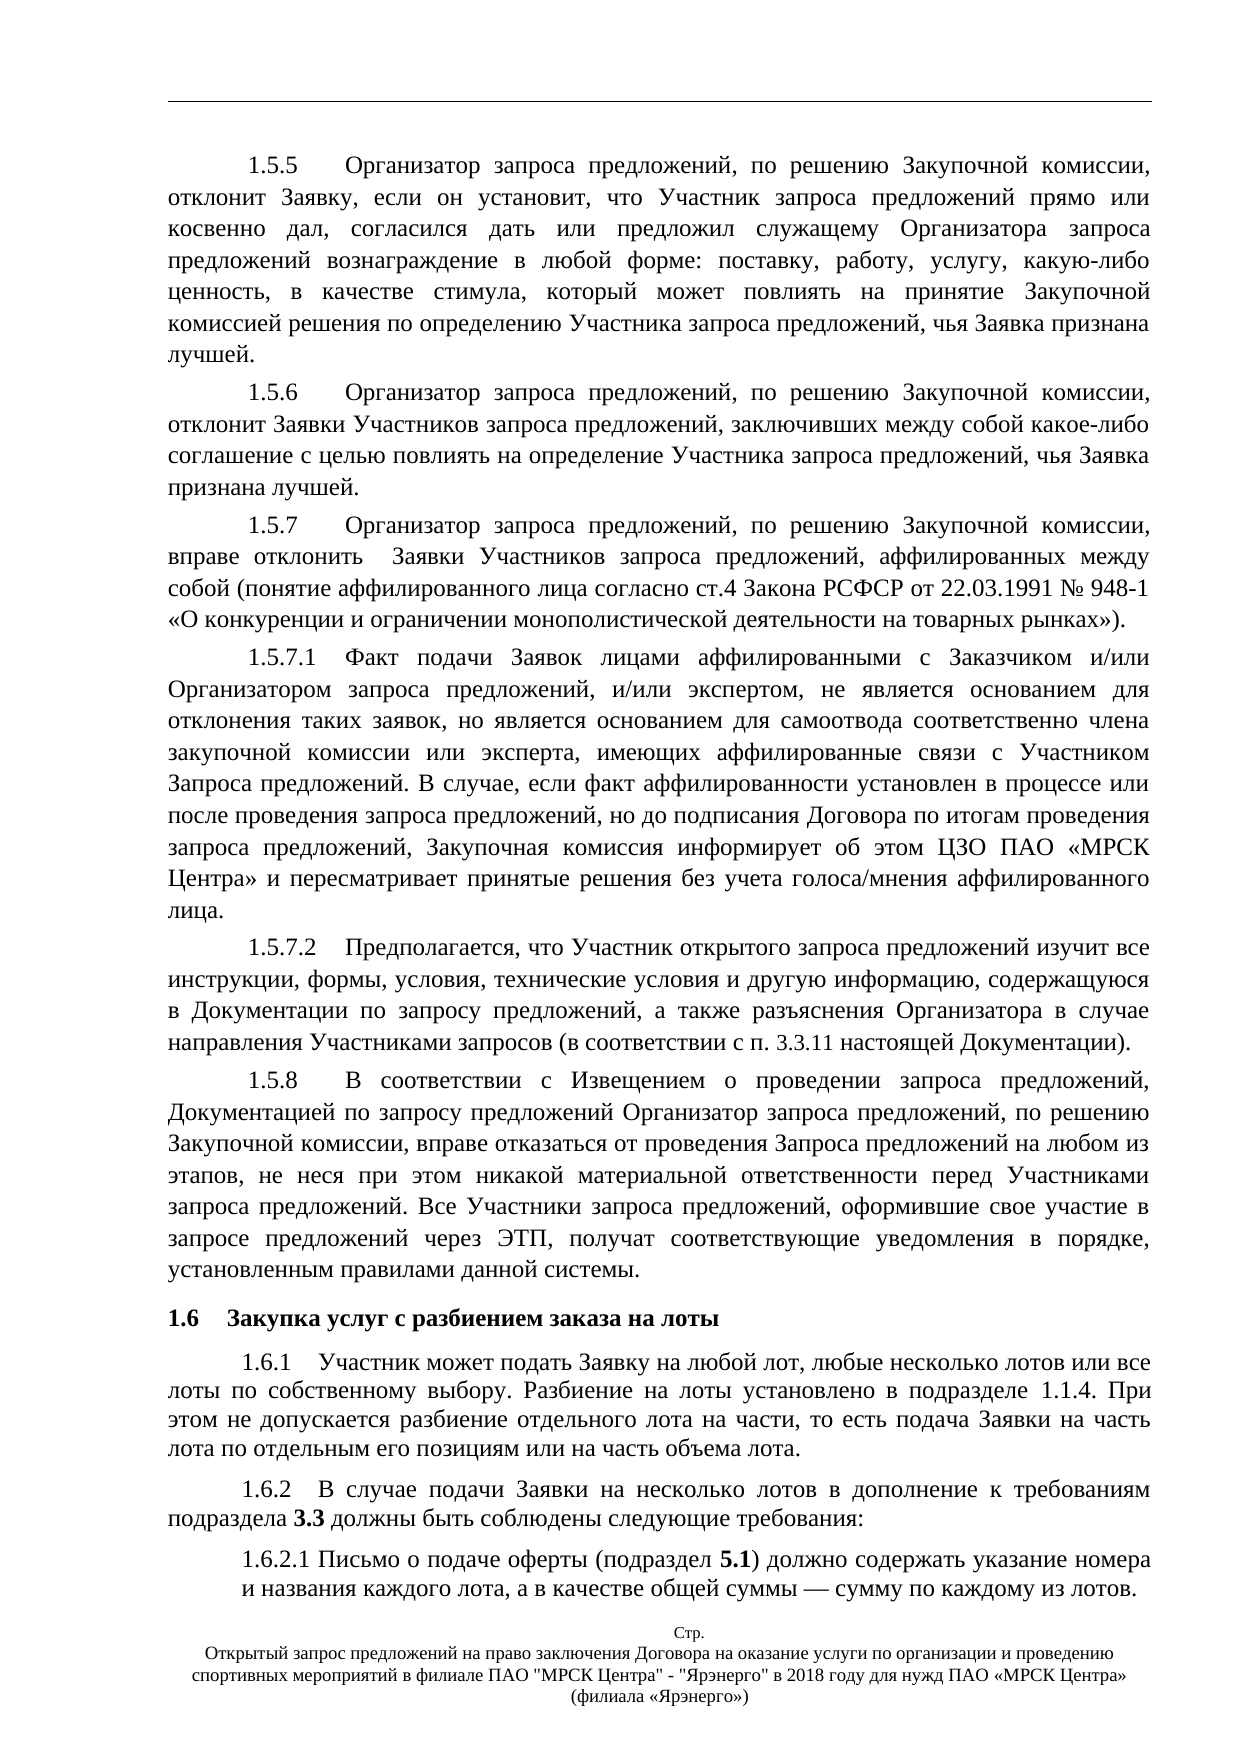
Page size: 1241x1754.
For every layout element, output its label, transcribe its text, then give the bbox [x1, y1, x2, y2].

list Организатор запроса предложений, по решению Закупочной комиссии, вправе отклонить Заявки Участников запроса предложений, аффилированных между собой (понятие аффилированного лица согласно ст.4 Закона РСФСР от 22.03.1991 № 948-1 «О конкуренции и ограничении монополистической деятельности на товарных рынках»). [168, 510, 1150, 633]
list Факт подачи Заявок лицами аффилированными с Заказчиком и/или Организатором запроса предложений, и/или экспертом, не является основанием для отклонения таких заявок, но является основанием для самоотвода соответственно члена закупочной комиссии или эксперта, имеющих аффилированные связи с Участником Запроса предложений. В случае, если факт аффилированности установлен в процессе или после проведения запроса предложений, но до подписания Договора по итогам проведения запроса предложений, Закупочная комиссия информирует об этом ЦЗО ПАО «МРСК Центра» и пересматривает принятые решения без учета голоса/мнения аффилированного лица. [168, 642, 1150, 923]
list Организатор запроса предложений, по решению Закупочной комиссии, отклонит Заявки Участников запроса предложений, заключивших между собой какое-либо соглашение с целью повлиять на определение Участника запроса предложений, чья Заявка признана лучшей. [168, 377, 1150, 501]
list В соответствии с Извещением о проведении запроса предложений, Документацией по запросу предложений Организатор запроса предложений, по решению Закупочной комиссии, вправе отказаться от проведения Запроса предложений на любом из этапов, не неся при этом никакой материальной ответственности перед Участниками запроса предложений. Все Участники запроса предложений, оформившие свое участие в запросе предложений через ЭТП, получат соответствующие уведомления в порядке, установленным правилами данной системы. [168, 1065, 1150, 1283]
list Предполагается, что Участник открытого запроса предложений изучит все инструкции, формы, условия, технические условия и другую информацию, содержащуюся в Документации по запросу предложений, а также разъяснения Организатора в случае направления Участниками запросов (в соответствии с п. 3.3.11 настоящей Документации). [168, 932, 1150, 1056]
subtitle Письмо о подаче оферты (подраздел 5.1) должно содержать указание номера и названия каждого лота, а в качестве общей суммы — сумму по каждому из лотов. [241, 1544, 1152, 1602]
subtitle В случае подачи Заявки на несколько лотов в дополнение к требованиям подраздела 3.3 должны быть соблюдены следующие требования: [168, 1474, 1152, 1532]
subtitle Участник может подать Заявку на любой лот, любые несколько лотов или все лоты по собственному выбору. Разбиение на лоты установлено в подразделе 1.1.4. При этом не допускается разбиение отдельного лота на части, то есть подача Заявки на часть лота по отдельным его позициям или на часть объема лота. [168, 1347, 1152, 1462]
subtitle Закупка услуг с разбиением заказа на лоты [168, 1303, 1152, 1331]
list Организатор запроса предложений, по решению Закупочной комиссии, отклонит Заявку, если он установит, что Участник запроса предложений прямо или косвенно дал, согласился дать или предложил служащему Организатора запроса предложений вознаграждение в любой форме: поставку, работу, услугу, какую-либо ценность, в качестве стимула, который может повлиять на принятие Закупочной комиссией решения по определению Участника запроса предложений, чья Заявка признана лучшей. [168, 150, 1150, 368]
